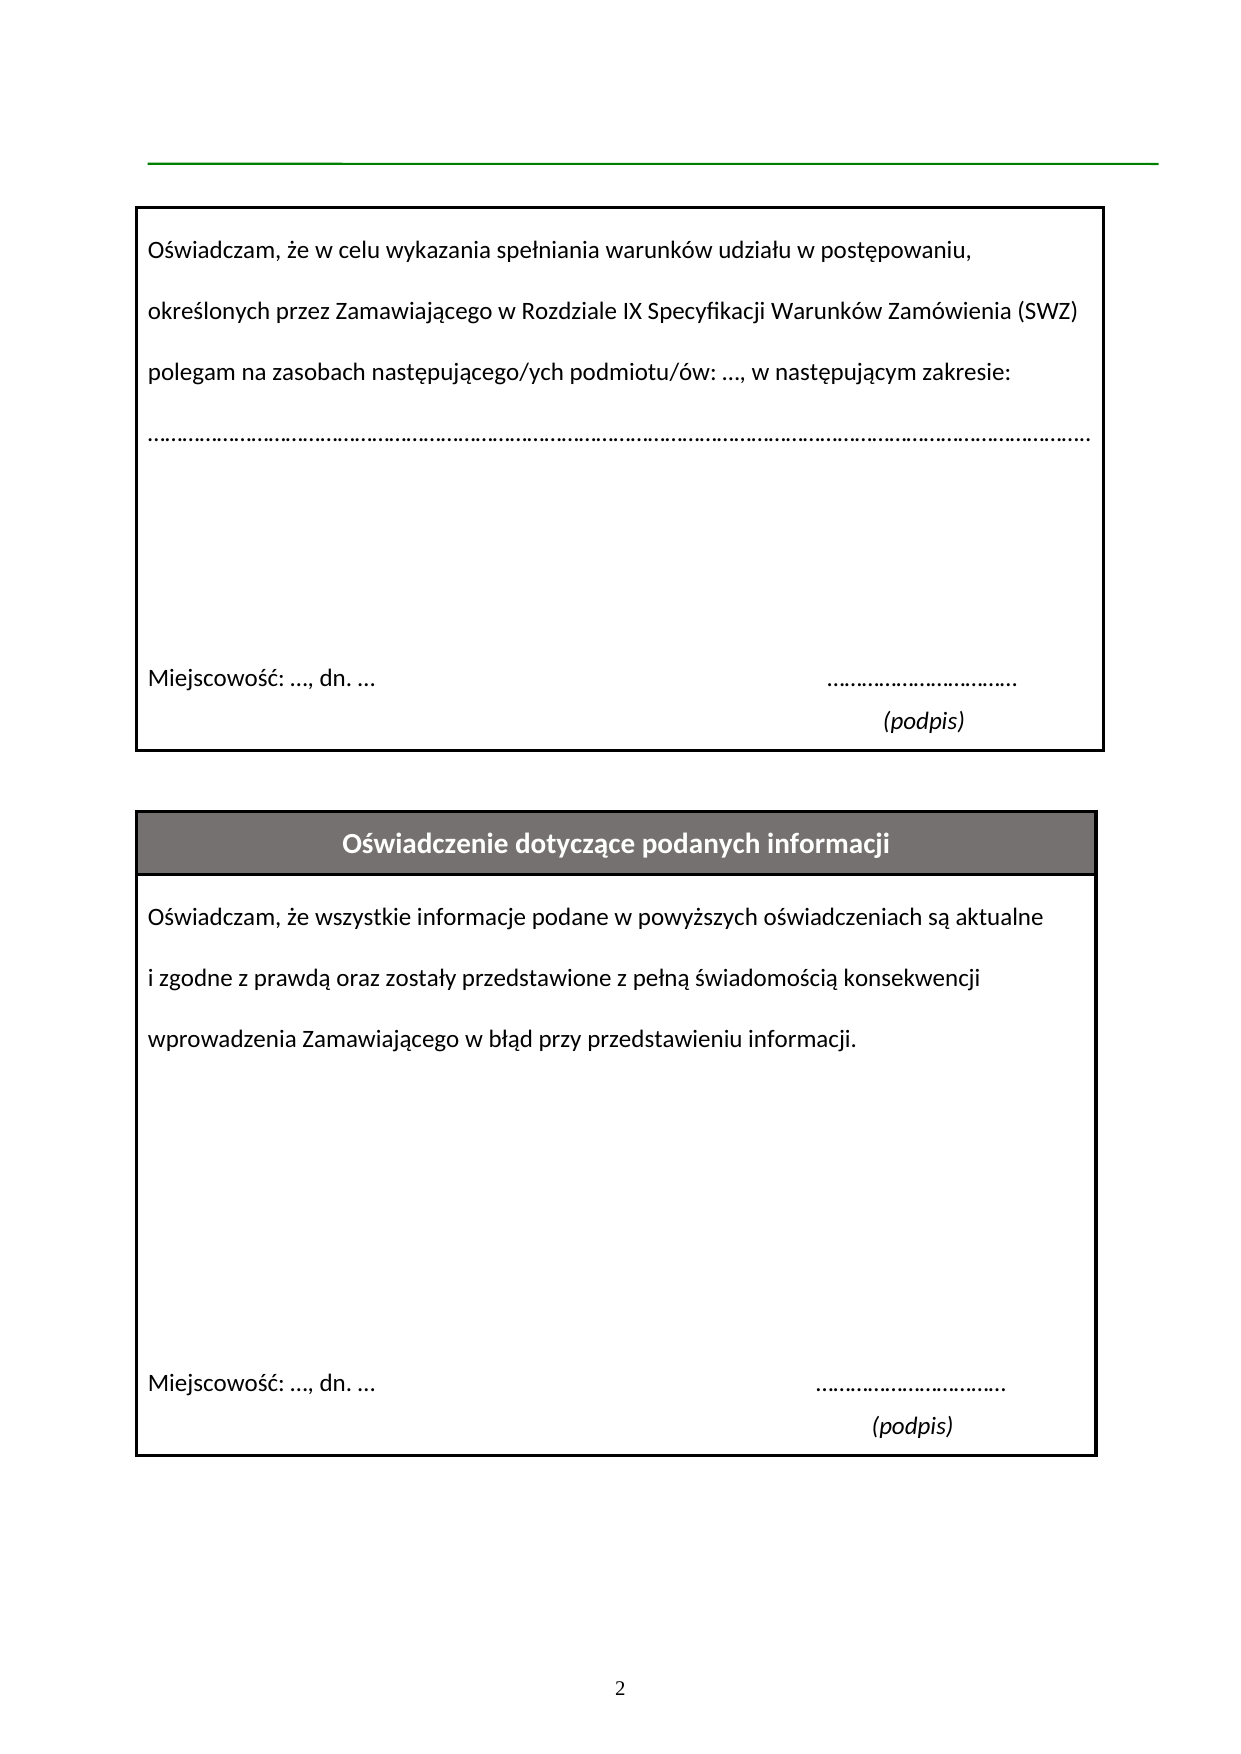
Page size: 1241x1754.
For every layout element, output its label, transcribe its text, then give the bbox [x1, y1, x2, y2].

table_cell Oświadczam, że w celu wykazania spełniania warunków udziału w postępowaniu, określonych przez Zamawiającego w Rozdziale IX Specyfikacji Warunków Zamówienia (SWZ) polegam na zasobach następującego/ych podmiotu/ów: …, w następującym zakresie: ……………………………………………………………………………………………………………………………………………….. Miejscowość: …, dn. … …………………………… (podpis) [138, 209, 1102, 748]
table_header Oświadczenie dotyczące podanych informacji [138, 813, 1094, 873]
table_cell Oświadczam, że wszystkie informacje podane w powyższych oświadczeniach są aktualne i zgodne z prawdą oraz zostały przedstawione z pełną świadomością konsekwencji wprowadzenia Zamawiającego w błąd przy przedstawieniu informacji. Miejscowość: …, dn. … …………………………… (podpis) [138, 876, 1094, 1453]
